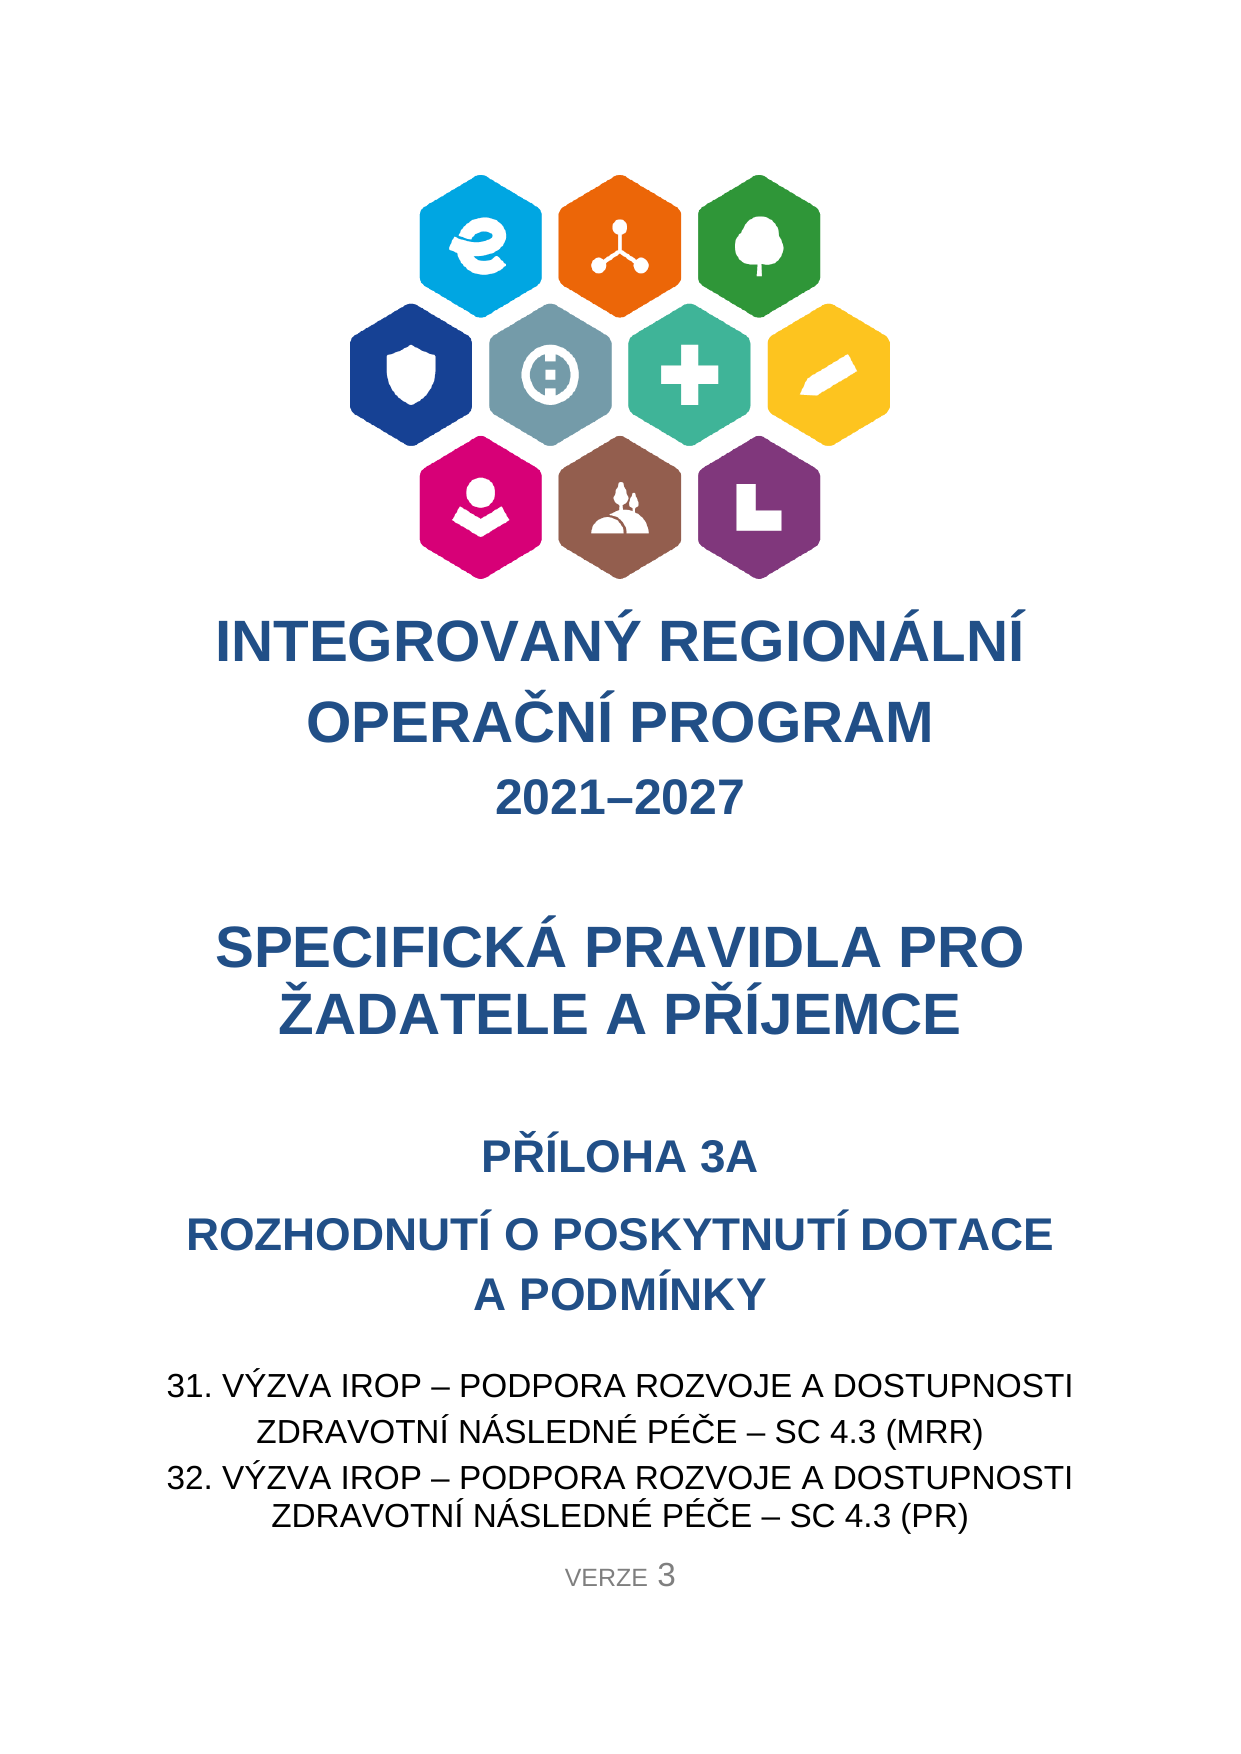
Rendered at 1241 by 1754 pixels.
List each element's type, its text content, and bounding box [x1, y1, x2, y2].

text SPECIFICKÁ PRAVIDLA PRO ŽADATELE A PŘÍJEMCE [148, 913, 1092, 1047]
text 2021–2027 [148, 768, 1092, 825]
text 32. VÝZVA IROP – PODPORA ROZVOJE A DOSTUPNOSTI ZDRAVOTNÍ NÁSLEDNÉ PÉČE – SC 4.3 (PR) [148, 1458, 1092, 1534]
text PŘÍLOHA 3A [148, 1129, 1092, 1182]
text VERZE 3 [148, 1555, 1092, 1594]
text Rozhodnutí o poskytnutí dotace A Podmínky [148, 1207, 1092, 1320]
text 31. výzva IROP – PODPORA ROZVOJE A DOSTUPNOSTI ZDRAVOTNÍ NÁSLEDNÉ PÉČE – SC 4.3 (MRR) [148, 1366, 1092, 1450]
picture [323, 158, 916, 607]
